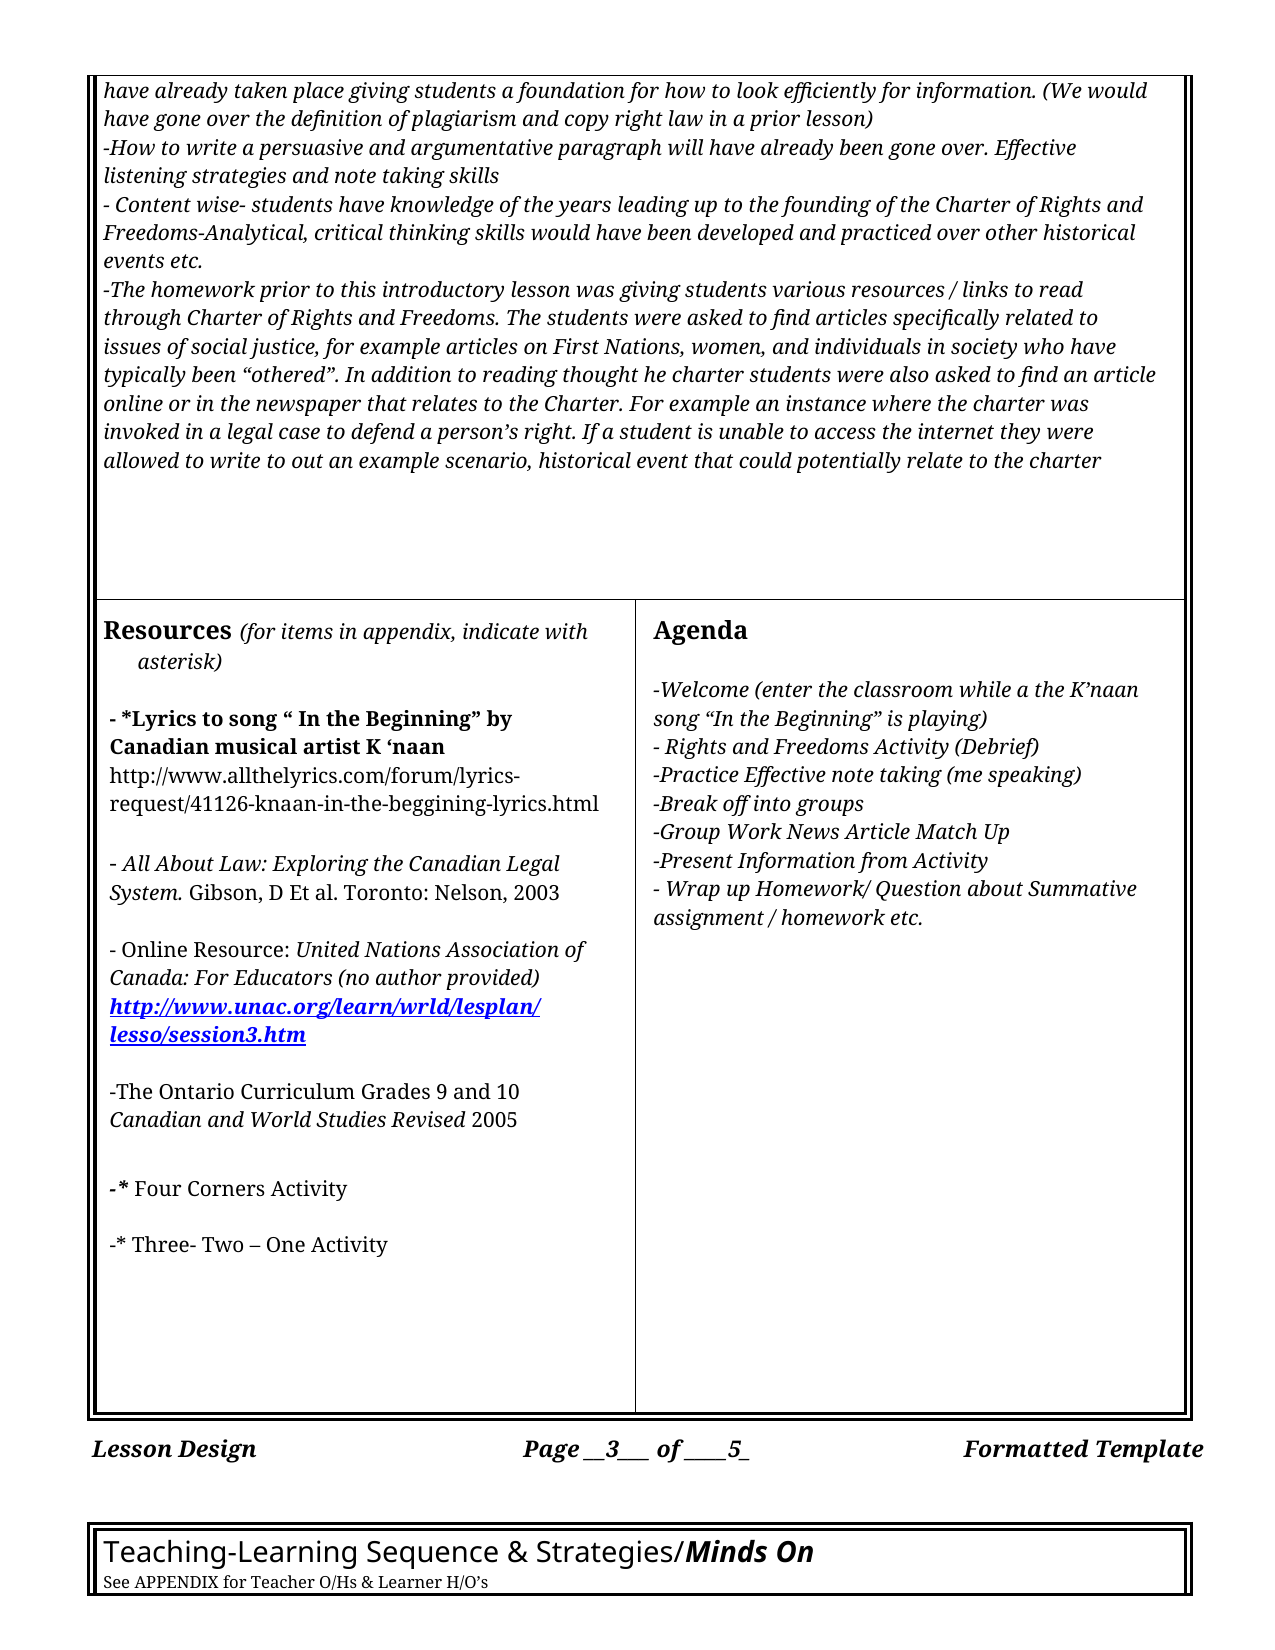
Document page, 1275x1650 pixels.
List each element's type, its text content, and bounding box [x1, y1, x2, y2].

subtitle Lesson Design Page __3___ of ____5_ Formatted Template [92, 1433, 1237, 1464]
table_cell Agenda -Welcome (enter the classroom while a the K’naan song “In the Beginning” is playing) - Rights and Freedoms Activity (Debrief) -Practice Effective note taking (me speaking) -Break off into groups -Group Work News Article Match Up -Present Information from Activity - Wrap up Homework/ Question about Summative assignment / homework etc. [636, 600, 1184, 1412]
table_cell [97, 76, 1184, 599]
table_cell Resources (for items in appendix, indicate with asterisk) - *Lyrics to song “ In the Beginning” by Canadian musical artist K ‘naan http://www.allthelyrics.com/forum/lyrics-request/41126-knaan-in-the-beggining-lyrics.html - All About Law: Exploring the Canadian Legal System. Gibson, D Et al. Toronto: Nelson, 2003 - Online Resource: United Nations Association of Canada: For Educators (no author provided) http://www.unac.org/learn/wrld/lesplan/lesso/session3.htm -The Ontario Curriculum Grades 9 and 10 Canadian and World Studies Revised 2005 -* Four Corners Activity -* Three- Two – One Activity [97, 600, 635, 1412]
table_header Teaching-Learning Sequence & Strategies/Minds On See APPENDIX for Teacher O/Hs & Learner H/O’s [92, 1525, 1189, 1593]
